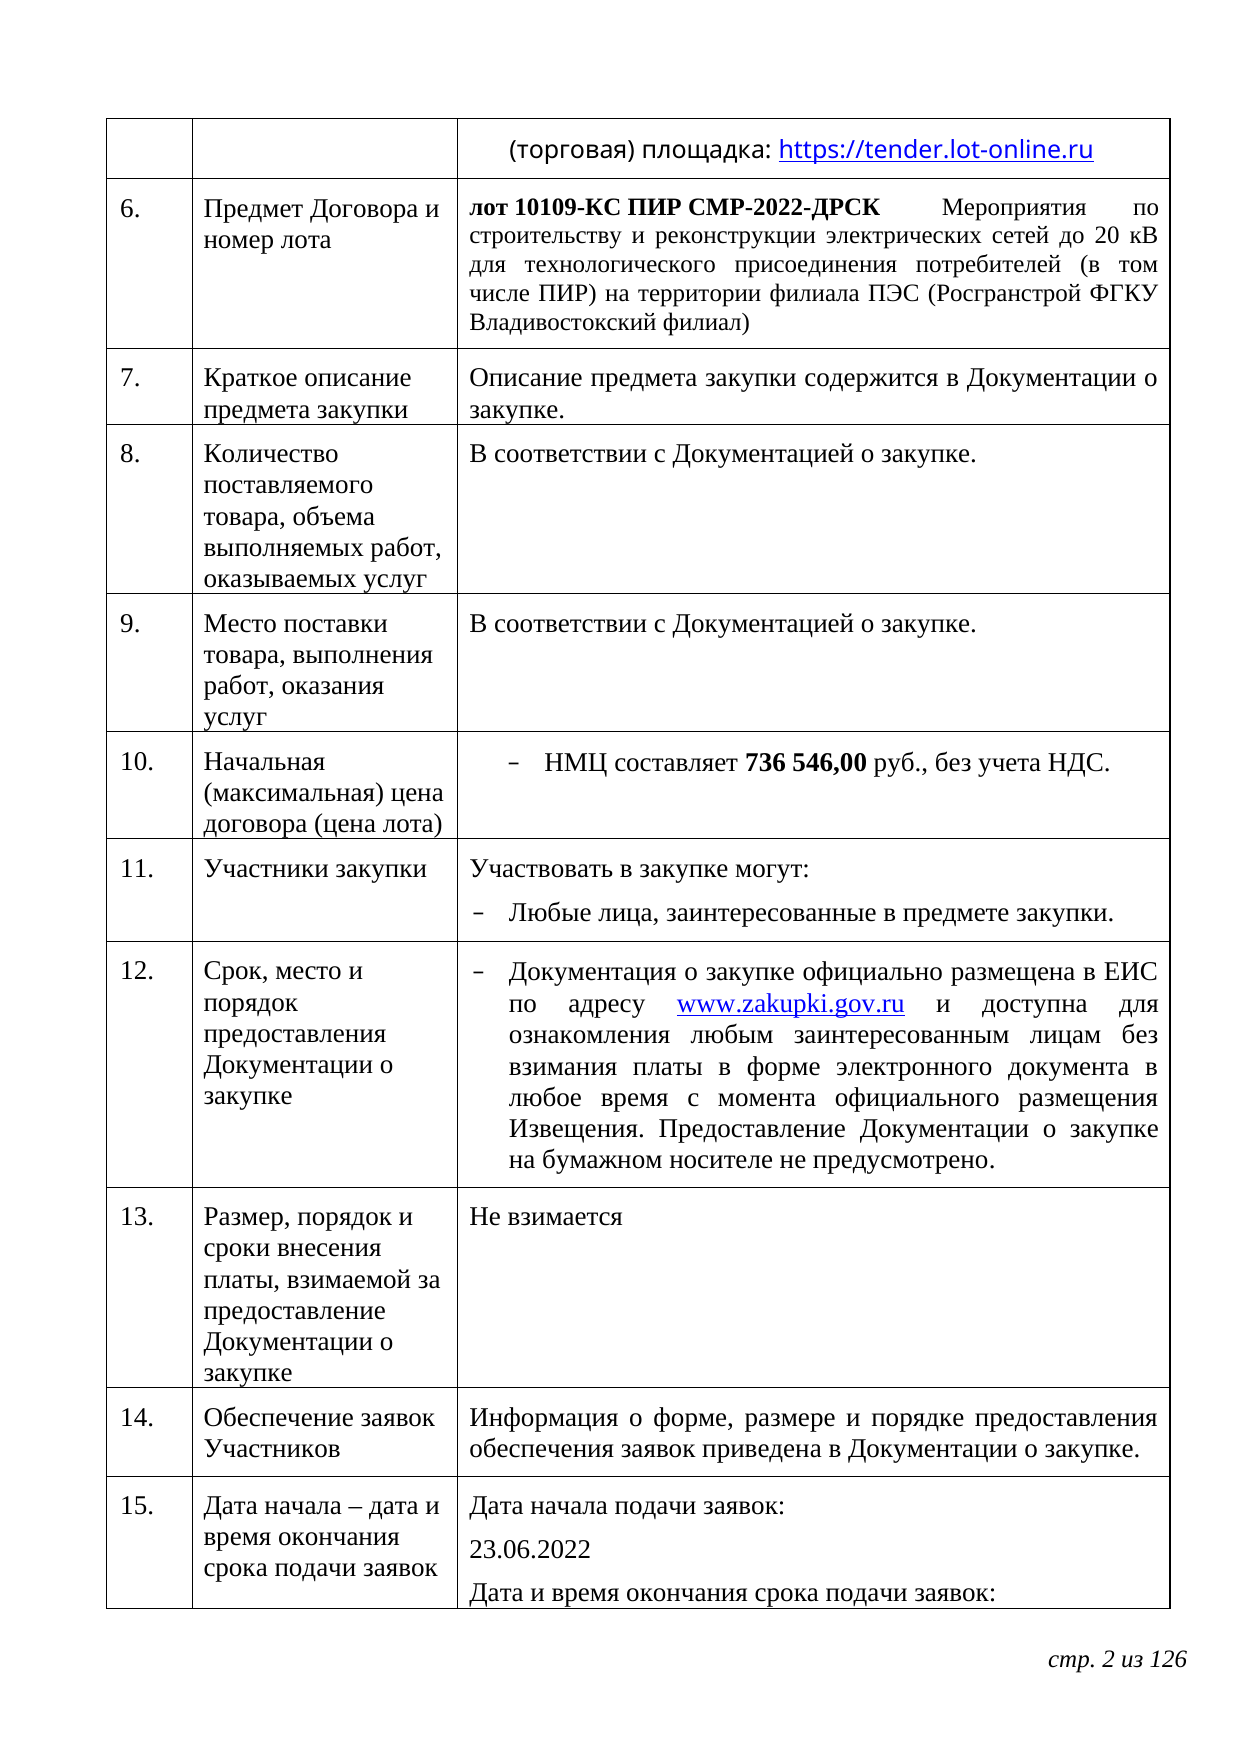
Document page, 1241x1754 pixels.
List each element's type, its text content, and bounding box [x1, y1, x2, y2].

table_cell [458, 119, 1169, 178]
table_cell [193, 119, 457, 178]
table_cell лот 10109-КС ПИР СМР-2022-ДРСК Мероприятия по строительству и реконструкции электрических сетей до 20 кВ для технологического присоединения потребителей (в том числе ПИР) на территории филиала ПЭС (Росгранстрой ФГКУ Владивостокский филиал) [458, 179, 1169, 348]
table_cell [107, 942, 192, 1187]
table_cell [107, 594, 192, 731]
table_cell [107, 1388, 192, 1476]
table_cell Описание предмета закупки содержится в Документации о закупке. [458, 349, 1169, 424]
table_cell Участники закупки [193, 839, 457, 941]
table_cell [107, 732, 192, 838]
table_cell В соответствии с Документацией о закупке. [458, 594, 1169, 731]
table_cell [107, 1188, 192, 1387]
table_cell [107, 839, 192, 941]
table_cell Размер, порядок и сроки внесения платы, взимаемой за предоставление Документации о закупке [193, 1188, 457, 1387]
table_cell [107, 1477, 192, 1608]
table_cell Начальная (максимальная) цена договора (цена лота) [193, 732, 457, 838]
table_cell Информация о форме, размере и порядке предоставления обеспечения заявок приведена в Документации о закупке. [458, 1388, 1169, 1476]
table_cell В соответствии с Документацией о закупке. [458, 425, 1169, 593]
table_cell Не взимается [458, 1188, 1169, 1387]
table_cell [107, 425, 192, 593]
table_cell Документация о закупке официально размещена в ЕИС по адресу www.zakupki.gov.ru и доступна для ознакомления любым заинтересованным лицам без взимания платы в форме электронного документа в любое время с момента официального размещения Извещения. Предоставление Документации о закупке на бумажном носителе не предусмотрено. [458, 942, 1169, 1187]
table_cell [107, 349, 192, 424]
table_cell НМЦ составляет 736 546,00 руб., без учета НДС. [458, 732, 1169, 838]
table_cell [107, 179, 192, 348]
table_cell Срок, место и порядок предоставления Документации о закупке [193, 942, 457, 1187]
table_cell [458, 1477, 1169, 1608]
table_cell Участвовать в закупке могут: Любые лица, заинтересованные в предмете закупки. [458, 839, 1169, 941]
table_cell [107, 119, 192, 178]
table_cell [193, 1477, 457, 1608]
table_cell Предмет Договора и номер лота [193, 179, 457, 348]
table_cell Обеспечение заявок Участников [193, 1388, 457, 1476]
table_cell Место поставки товара, выполнения работ, оказания услуг [193, 594, 457, 731]
table_cell Количество поставляемого товара, объема выполняемых работ, оказываемых услуг [193, 425, 457, 593]
table_cell Краткое описание предмета закупки [193, 349, 457, 424]
